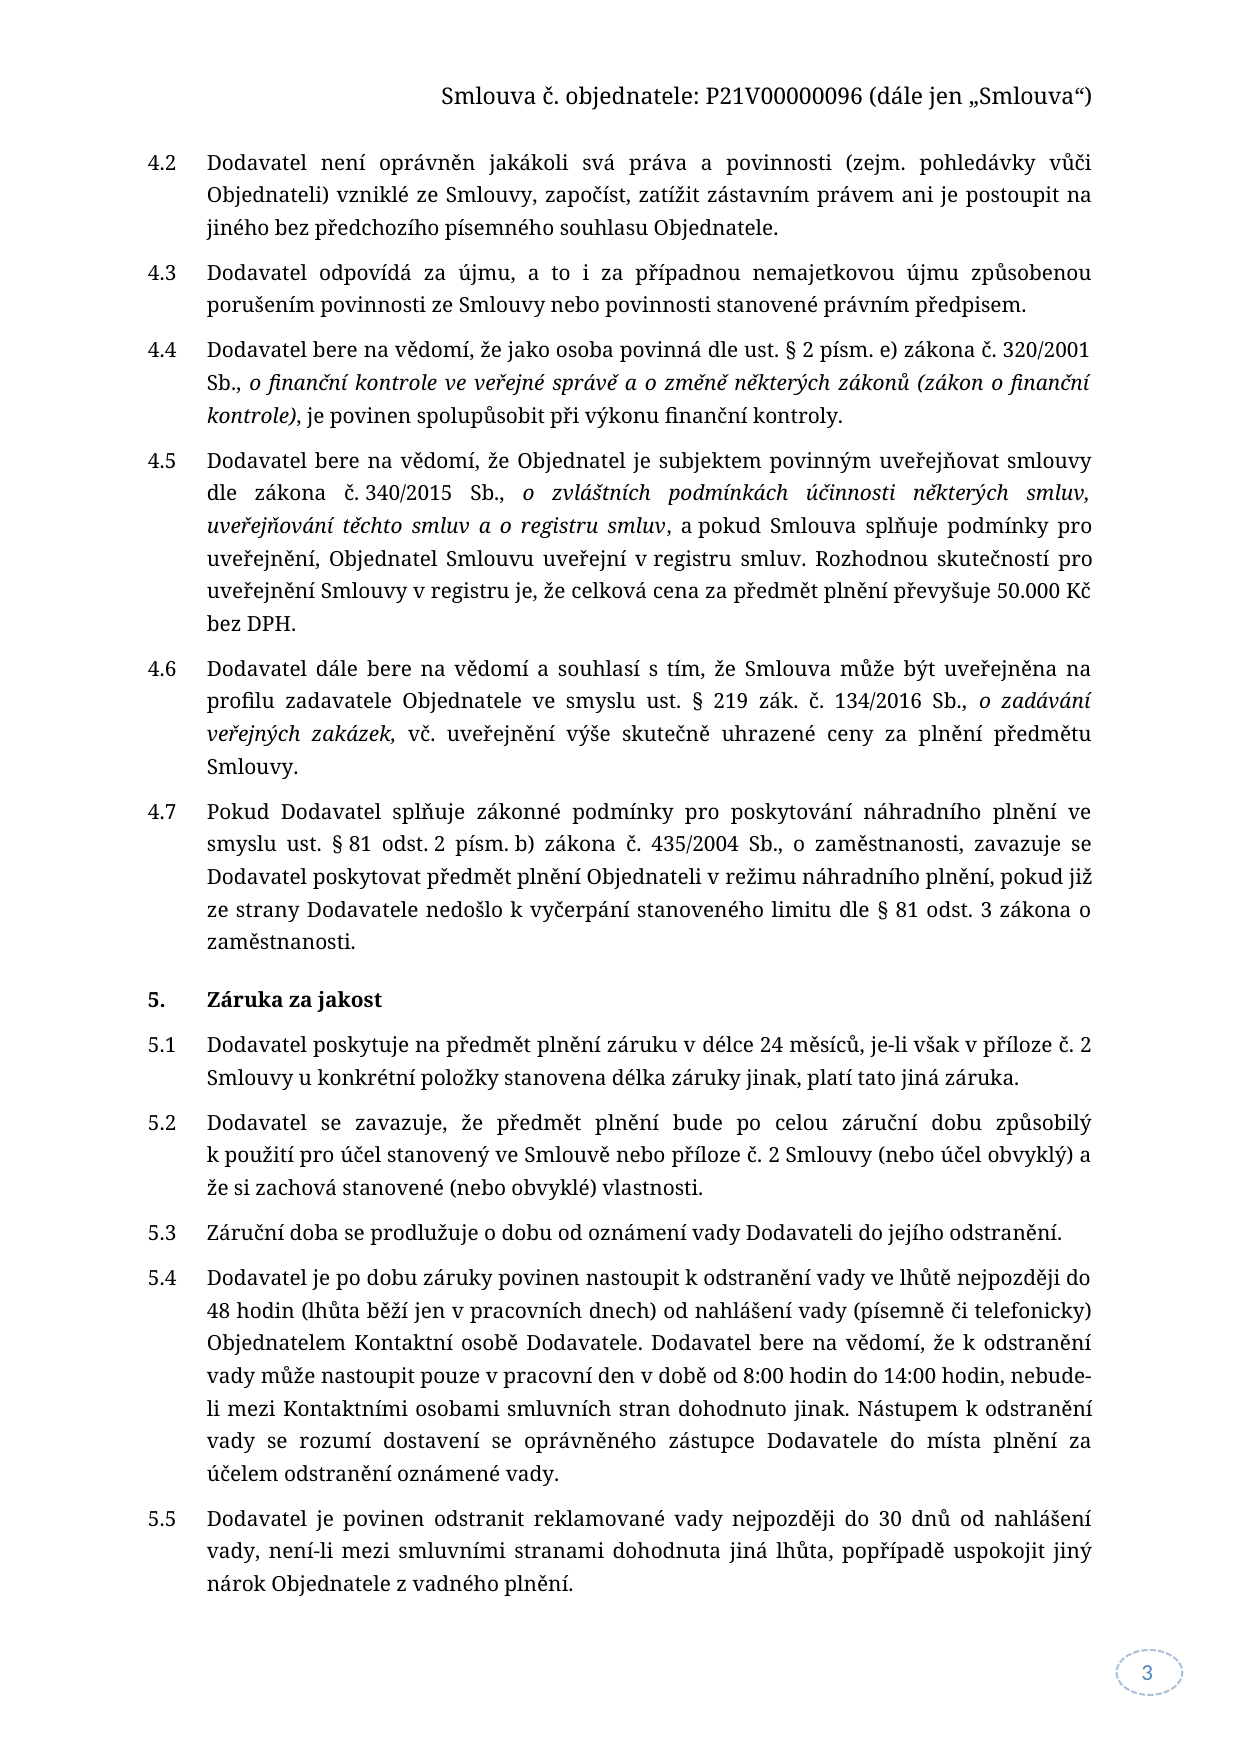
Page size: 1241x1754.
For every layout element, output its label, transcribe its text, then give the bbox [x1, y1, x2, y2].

list Dodavatel dále bere na vědomí a souhlasí s tím, že Smlouva může být uveřejněna na profilu zadavatele Objednatele ve smyslu ust. § 219 zák. č. 134/2016 Sb., o zadávání veřejných zakázek, vč. uveřejnění výše skutečně uhrazené ceny za plnění předmětu Smlouvy. [148, 654, 1093, 780]
list Dodavatel není oprávněn jakákoli svá práva a povinnosti (zejm. pohledávky vůči Objednateli) vzniklé ze Smlouvy, započíst, zatížit zástavním právem ani je postoupit na jiného bez předchozího písemného souhlasu Objednatele. [148, 148, 1093, 241]
list Dodavatel bere na vědomí, že jako osoba povinná dle ust. § 2 písm. e) zákona č. 320/2001 Sb., o finanční kontrole ve veřejné správě a o změně některých zákonů (zákon o finanční kontrole), je povinen spolupůsobit při výkonu finanční kontroly. [148, 336, 1093, 429]
list Záruční doba se prodlužuje o dobu od oznámení vady Dodavateli do jejího odstranění. [148, 1218, 1093, 1247]
list Dodavatel poskytuje na předmět plnění záruku v délce 24 měsíců, je-li však v příloze č. 2 Smlouvy u konkrétní položky stanovena délka záruky jinak, platí tato jiná záruka. [148, 1030, 1093, 1091]
list Dodavatel se zavazuje, že předmět plnění bude po celou záruční dobu způsobilý k použití pro účel stanovený ve Smlouvě nebo příloze č. 2 Smlouvy (nebo účel obvyklý) a že si zachová stanovené (nebo obvyklé) vlastnosti. [148, 1108, 1093, 1201]
list Dodavatel odpovídá za újmu, a to i za případnou nemajetkovou újmu způsobenou porušením povinnosti ze Smlouvy nebo povinnosti stanovené právním předpisem. [148, 258, 1093, 319]
list Dodavatel bere na vědomí, že Objednatel je subjektem povinným uveřejňovat smlouvy dle zákona č. 340/2015 Sb., o zvláštních podmínkách účinnosti některých smluv, uveřejňování těchto smluv a o registru smluv, a pokud Smlouva splňuje podmínky pro uveřejnění, Objednatel Smlouvu uveřejní v registru smluv. Rozhodnou skutečností pro uveřejnění Smlouvy v registru je, že celková cena za předmět plnění převyšuje 50.000 Kč bez DPH. [148, 446, 1093, 637]
list Dodavatel je povinen odstranit reklamované vady nejpozději do 30 dnů od nahlášení vady, není-li mezi smluvními stranami dohodnuta jiná lhůta, popřípadě uspokojit jiný nárok Objednatele z vadného plnění. [148, 1504, 1093, 1598]
list Záruka za jakost [148, 985, 1093, 1013]
list Pokud Dodavatel splňuje zákonné podmínky pro poskytování náhradního plnění ve smyslu ust. § 81 odst. 2 písm. b) zákona č. 435/2004 Sb., o zaměstnanosti, zavazuje se Dodavatel poskytovat předmět plnění Objednateli v režimu náhradního plnění, pokud již ze strany Dodavatele nedošlo k vyčerpání stanoveného limitu dle § 81 odst. 3 zákona o zaměstnanosti. [148, 797, 1093, 956]
list Dodavatel je po dobu záruky povinen nastoupit k odstranění vady ve lhůtě nejpozději do 48 hodin (lhůta běží jen v pracovních dnech) od nahlášení vady (písemně či telefonicky) Objednatelem Kontaktní osobě Dodavatele. Dodavatel bere na vědomí, že k odstranění vady může nastoupit pouze v pracovní den v době od 8:00 hodin do 14:00 hodin, nebude-li mezi Kontaktními osobami smluvních stran dohodnuto jinak. Nástupem k odstranění vady se rozumí dostavení se oprávněného zástupce Dodavatele do místa plnění za účelem odstranění oznámené vady. [148, 1263, 1093, 1487]
